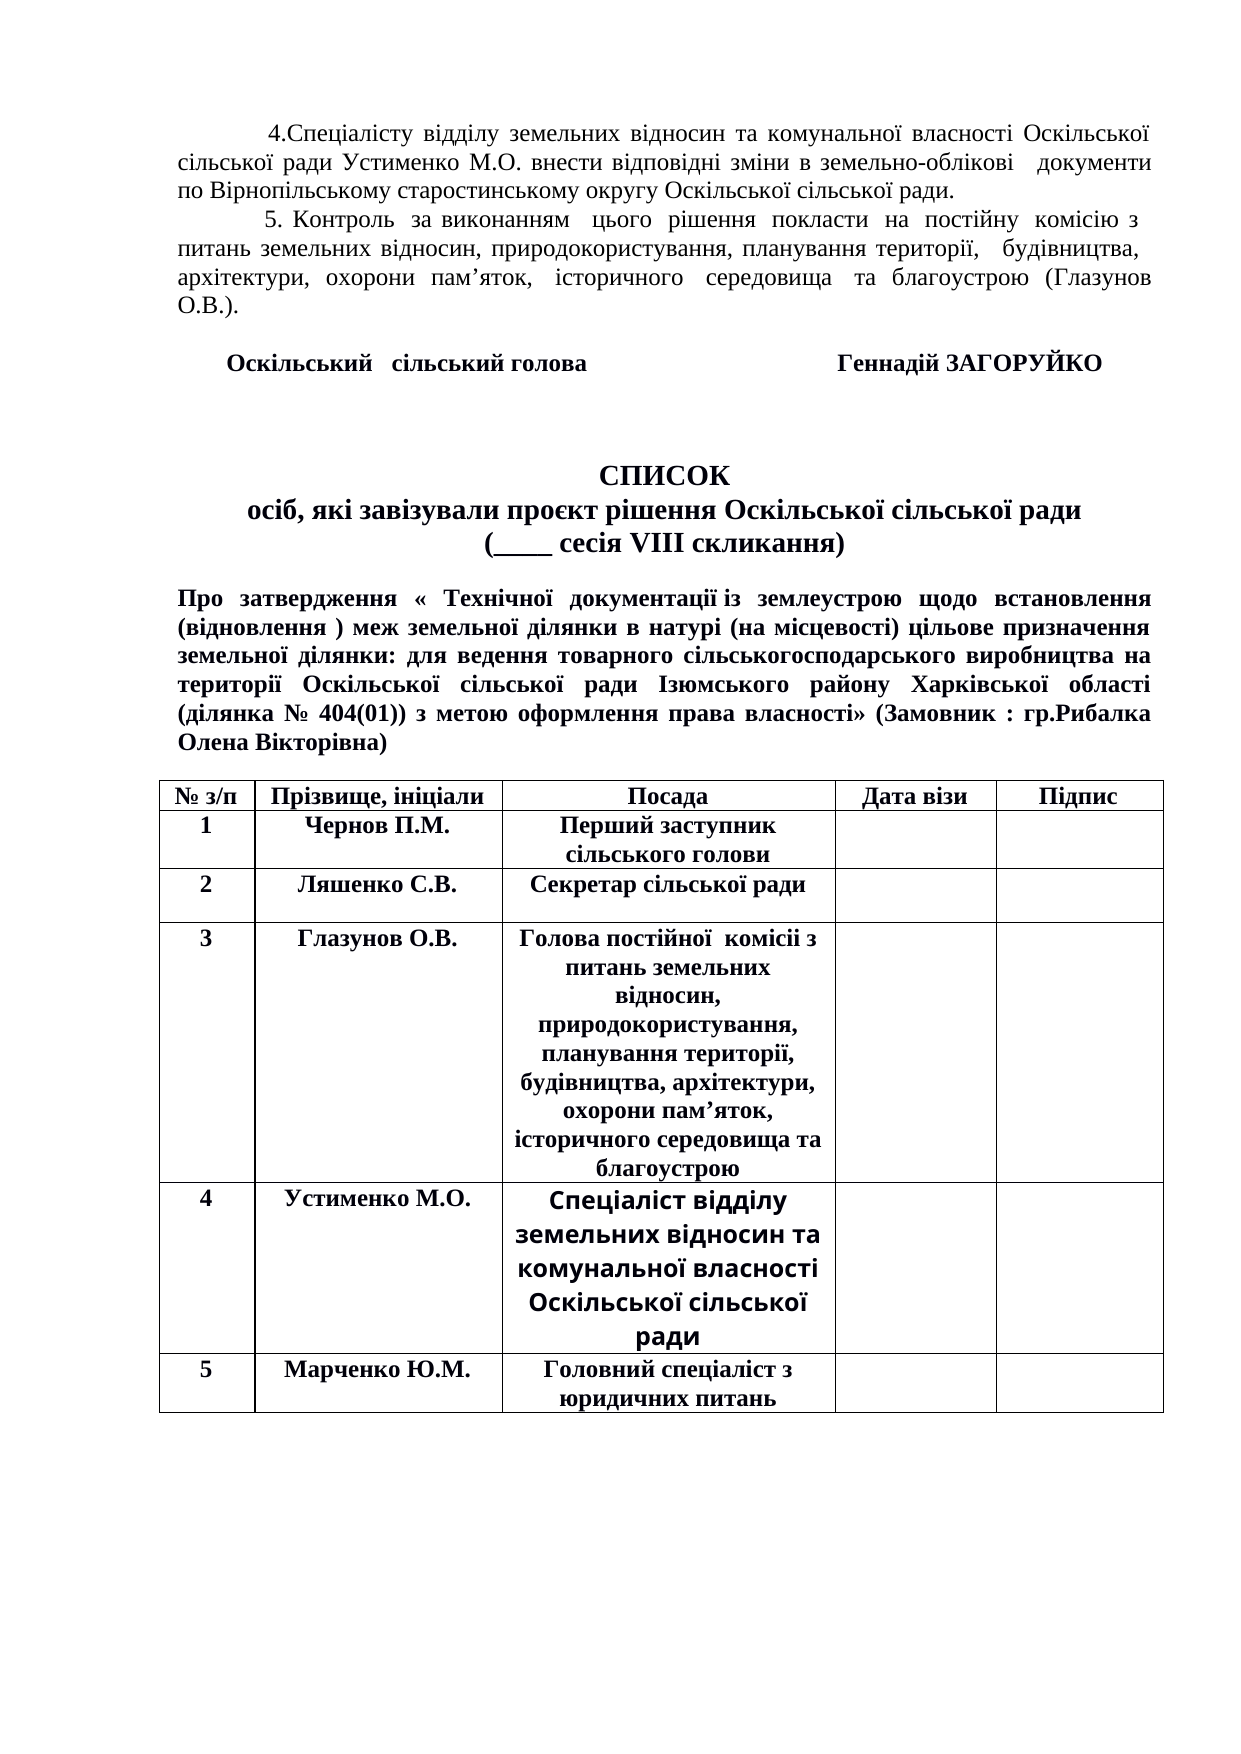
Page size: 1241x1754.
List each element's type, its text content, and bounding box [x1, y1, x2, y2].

table_cell Чернов П.М. [256, 811, 502, 868]
text 5. Контроль за виконанням цього рішення покласти на постійну комісію з питань земельних відносин, природокористування, планування території, будівництва, архітектури, охорони пам’яток, історичного середовища та благоустрою (Глазунов О.В.). [177, 204, 1152, 319]
table_cell Головний спеціаліст з юридичних питань [503, 1354, 835, 1412]
text Оскільський сільський голова Геннадій ЗАГОРУЙКО [177, 348, 1152, 377]
table_header Дата візи [836, 781, 996, 809]
table_cell [997, 923, 1163, 1182]
table_cell [836, 923, 996, 1182]
table_cell [836, 1354, 996, 1412]
table_cell 4 [160, 1183, 254, 1353]
table_cell [836, 811, 996, 868]
table_header Посада [503, 781, 835, 809]
table_header Прізвище, ініціали [256, 781, 502, 809]
text осіб, які завізували проєкт рішення Оскільської сільської ради [177, 492, 1152, 526]
table_cell Голова постійної комісіі з питань земельних відносин, природокористування, планування території, будівництва, архітектури, охорони пам’яток, історичного середовища та благоустрою [503, 923, 835, 1182]
text Про затвердження « Технічної документації із землеустрою щодо встановлення (відновлення ) меж земельної ділянки в натурі (на місцевості) цільове призначення земельної ділянки: для ведення товарного сільськогосподарського виробництва на території Оскільської сільської ради Ізюмського району Харківської області (ділянка № 404(01)) з метою оформлення права власності» (Замовник : гр.Рибалка Олена Вікторівна) [177, 583, 1152, 756]
table_cell Секретар сільської ради [503, 869, 835, 922]
table_cell [997, 811, 1163, 868]
text (____ сесія VIІІ скликання) [177, 526, 1152, 559]
table_header № з/п [160, 781, 254, 809]
table_cell Спеціаліст відділу земельних відносин та комунальної власності Оскільської сільської ради [503, 1183, 835, 1353]
table_cell 3 [160, 923, 254, 1182]
table_cell 2 [160, 869, 254, 922]
text СПИСОК [177, 458, 1152, 492]
table_cell [836, 869, 996, 922]
table_cell Ляшенко С.В. [256, 869, 502, 922]
table_cell [836, 1183, 996, 1353]
table_cell Устименко М.О. [256, 1183, 502, 1353]
table_cell [997, 869, 1163, 922]
table_cell 1 [160, 811, 254, 868]
table_cell 5 [160, 1354, 254, 1412]
table_cell [997, 1354, 1163, 1412]
table_cell Глазунов О.В. [256, 923, 502, 1182]
table_cell Марченко Ю.М. [256, 1354, 502, 1412]
table_cell [997, 1183, 1163, 1353]
table_header Підпис [997, 781, 1163, 809]
text 4.Спеціалісту відділу земельних відносин та комунальної власності Оскільської сільської ради Устименко М.О. внести відповідні зміни в земельно-облікові документи по Вірнопільському старостинському округу Оскільської сільської ради. [177, 118, 1152, 204]
table_cell Перший заступник сільського голови [503, 811, 835, 868]
